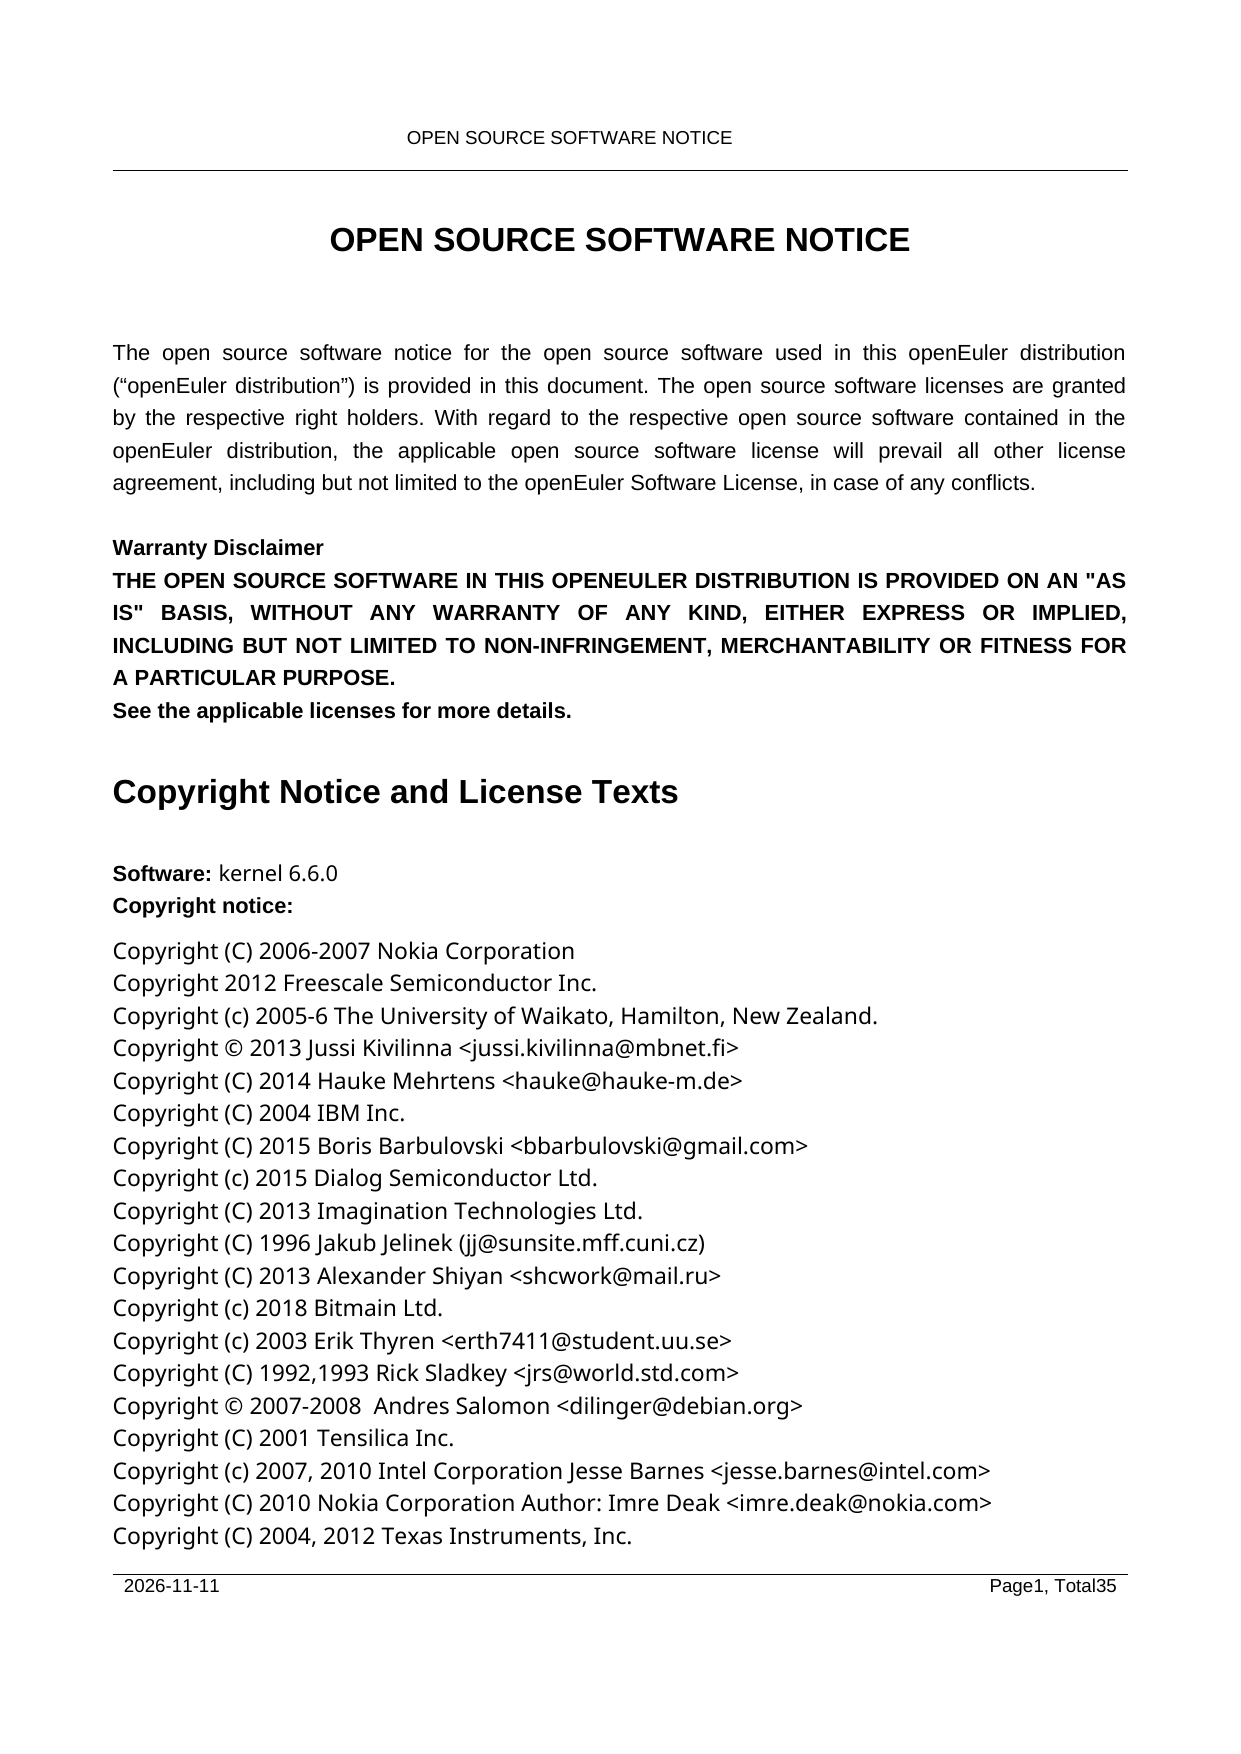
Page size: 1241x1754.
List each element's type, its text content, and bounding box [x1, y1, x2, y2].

text Copyright (C) 1992,1993 Rick Sladkey <jrs@world.std.com> [112, 1356, 1128, 1389]
text Copyright (c) 2005-6 The University of Waikato, Hamilton, New Zealand. [112, 999, 1128, 1031]
text Copyright (C) 2013 Imagination Technologies Ltd. [112, 1194, 1128, 1226]
text Copyright (C) 2010 Nokia Corporation Author: Imre Deak <imre.deak@nokia.com> [112, 1486, 1128, 1519]
text Warranty Disclaimer [112, 531, 1128, 564]
text Copyright (c) 2015 Dialog Semiconductor Ltd. [112, 1161, 1128, 1194]
text Copyright (c) 2007, 2010 Intel Corporation Jesse Barnes <jesse.barnes@intel.com> [112, 1454, 1128, 1486]
text OPEN SOURCE SOFTWARE NOTICE [112, 206, 1128, 271]
text Copyright © 2007-2008 Andres Salomon <dilinger@debian.org> [112, 1389, 1128, 1421]
text Copyright (C) 2004, 2012 Texas Instruments, Inc. [112, 1519, 1128, 1551]
text Copyright (C) 2014 Hauke Mehrtens <hauke@hauke-m.de> [112, 1064, 1128, 1096]
text Copyright (C) 2006-2007 Nokia Corporation [112, 934, 1128, 966]
text Copyright Notice and License Texts [112, 759, 1128, 824]
text Copyright © 2013 Jussi Kivilinna <jussi.kivilinna@mbnet.fi> [112, 1031, 1128, 1064]
text Copyright (C) 2015 Boris Barbulovski <bbarbulovski@gmail.com> [112, 1129, 1128, 1161]
text THE OPEN SOURCE SOFTWARE IN THIS OPENEULER DISTRIBUTION IS PROVIDED ON AN "AS IS" BASIS, WITHOUT ANY WARRANTY OF ANY KIND, EITHER EXPRESS OR IMPLIED, INCLUDING BUT NOT LIMITED TO NON-INFRINGEMENT, MERCHANTABILITY OR FITNESS FOR A PARTICULAR PURPOSE. See the applicable licenses for more details. [112, 564, 1128, 726]
text Copyright (c) 2003 Erik Thyren <erth7411@student.uu.se> [112, 1324, 1128, 1356]
text Copyright (C) 2004 IBM Inc. [112, 1096, 1128, 1129]
text Copyright (c) 2018 Bitmain Ltd. [112, 1291, 1128, 1324]
title Software: kernel 6.6.0 [112, 856, 1128, 889]
text Copyright notice: [112, 889, 1128, 921]
text The open source software notice for the open source software used in this openEuler distribution (“openEuler distribution”) is provided in this document. The open source software licenses are granted by the respective right holders. With regard to the respective open source software contained in the openEuler distribution, the applicable open source software license will prevail all other license agreement, including but not limited to the openEuler Software License, in case of any conflicts. [112, 336, 1128, 499]
text Copyright (C) 1996 Jakub Jelinek (jj@sunsite.mff.cuni.cz) [112, 1226, 1128, 1259]
text Copyright (C) 2013 Alexander Shiyan <shcwork@mail.ru> [112, 1259, 1128, 1291]
text Copyright (C) 2001 Tensilica Inc. [112, 1421, 1128, 1454]
text Copyright 2012 Freescale Semiconductor Inc. [112, 966, 1128, 999]
